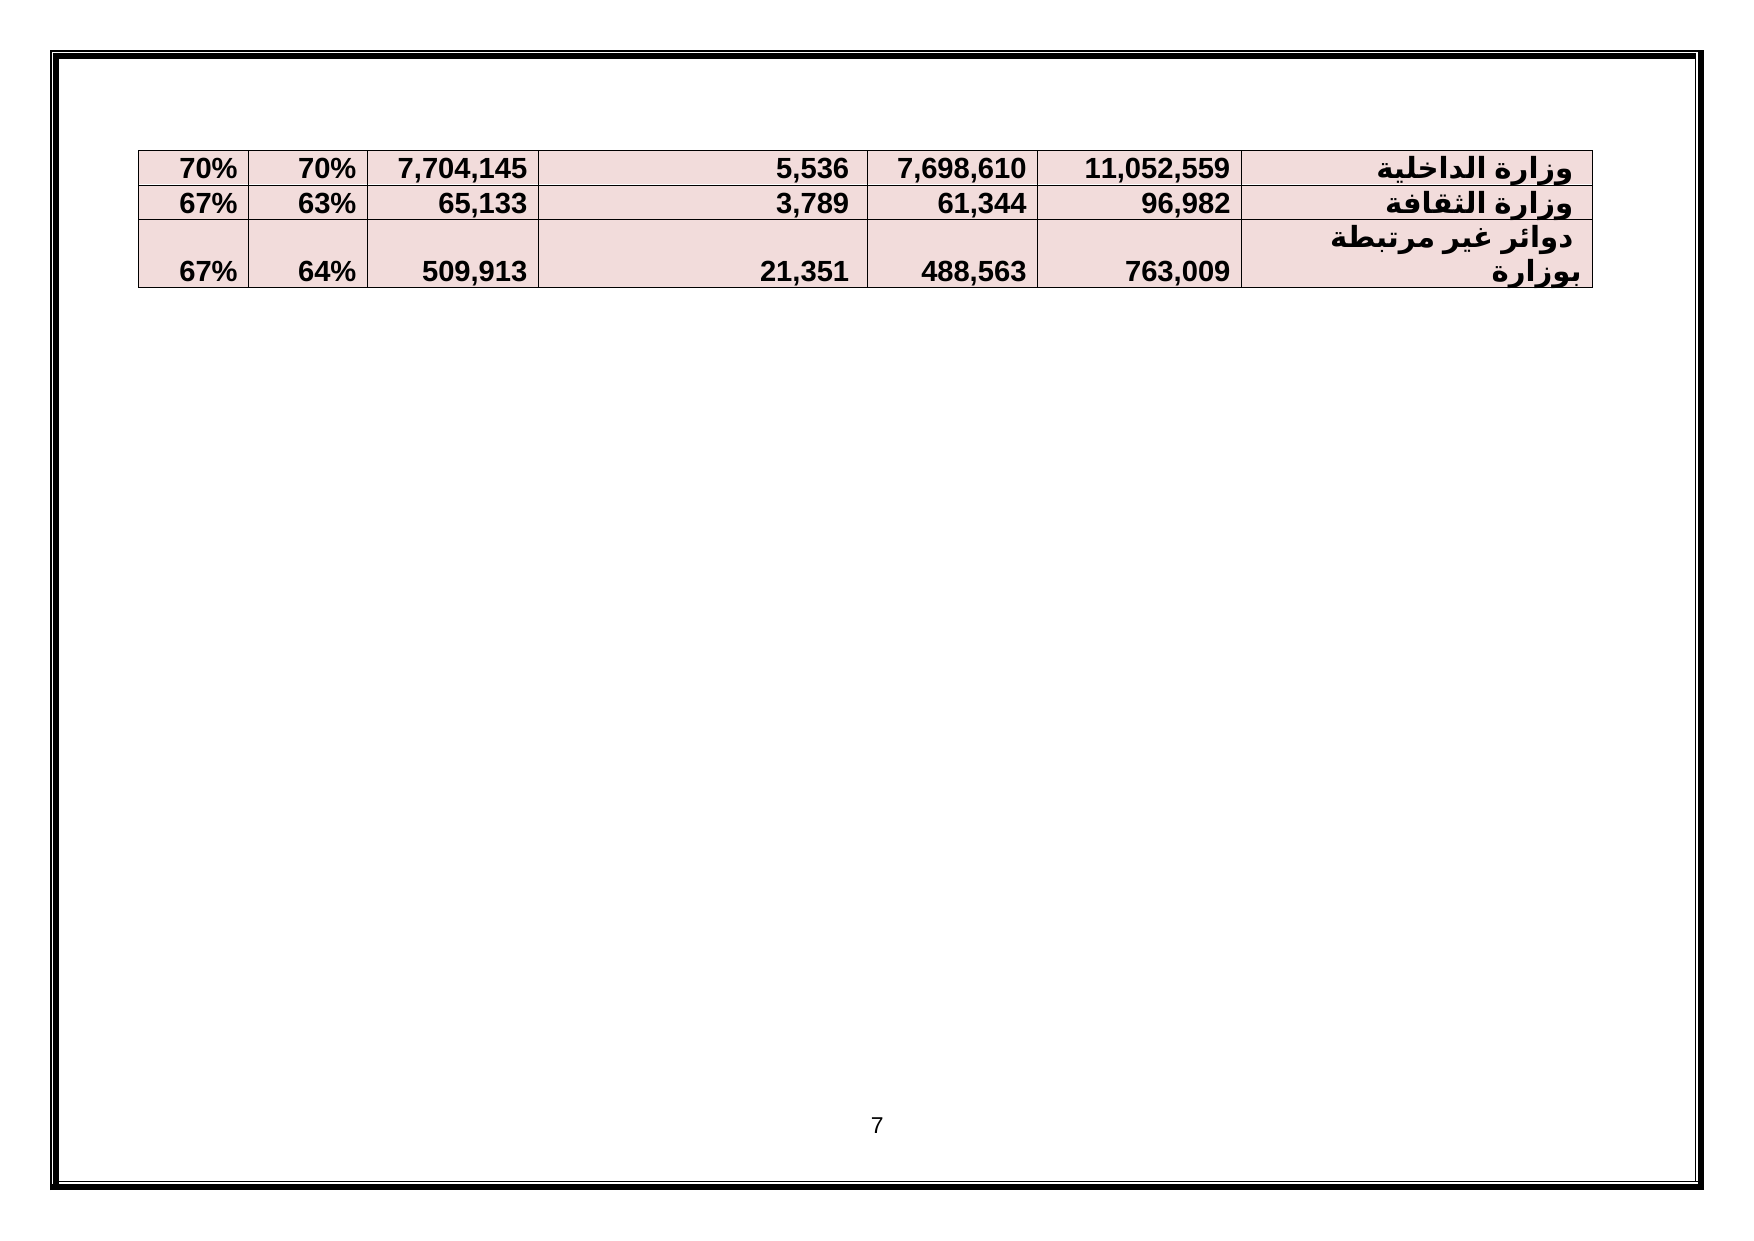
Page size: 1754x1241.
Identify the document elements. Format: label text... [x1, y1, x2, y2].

table_cell 64% [249, 220, 367, 287]
table_cell 11,052,559 [1038, 151, 1241, 184]
table_cell 70% [139, 151, 248, 184]
table_cell 763,009 [1038, 220, 1241, 287]
table_cell 70% [249, 151, 367, 184]
table_cell 21,351 [539, 220, 867, 287]
table_cell 61,344 [868, 186, 1037, 219]
table_cell 509,913 [368, 220, 538, 287]
table_cell 63% [249, 186, 367, 219]
table_cell دوائر غير مرتبطة بوزارة [1242, 220, 1592, 287]
table_cell 67% [139, 220, 248, 287]
table_cell 7,698,610 [868, 151, 1037, 184]
table_cell 3,789 [539, 186, 867, 219]
table_cell 67% [139, 186, 248, 219]
table_cell 7,704,145 [368, 151, 538, 184]
table_cell وزارة الداخلية [1242, 151, 1592, 184]
table_cell 65,133 [368, 186, 538, 219]
table_cell 5,536 [539, 151, 867, 184]
table_cell 488,563 [868, 220, 1037, 287]
table_cell 96,982 [1038, 186, 1241, 219]
table_cell وزارة الثقافة [1242, 186, 1592, 219]
